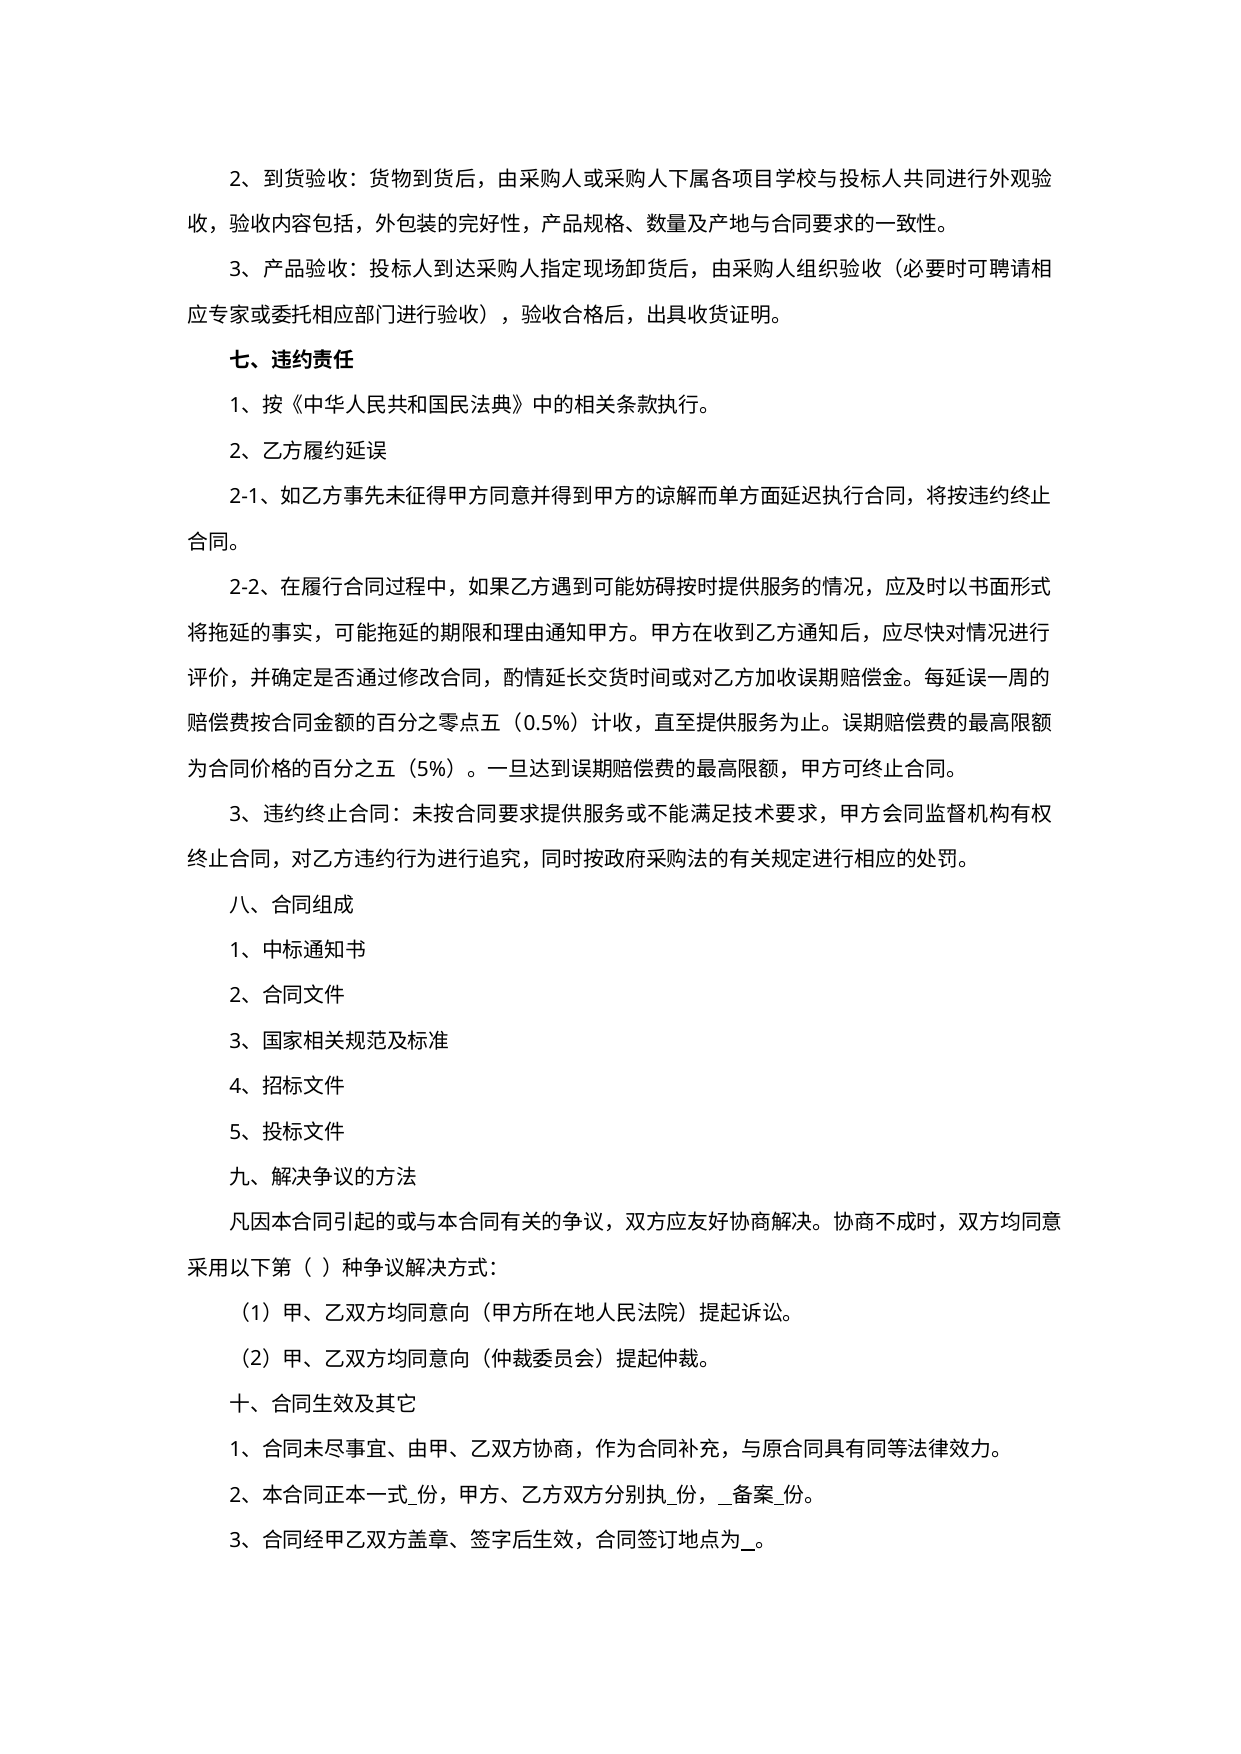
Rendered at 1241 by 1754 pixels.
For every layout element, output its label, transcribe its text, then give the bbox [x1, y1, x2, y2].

text 七、违约责任 [187, 343, 1053, 374]
text 1、合同未尽事宜、由甲、乙双方协商，作为合同补充，与原合同具有同等法律效力。 [187, 1432, 1064, 1463]
text （1）甲、乙双方均同意向（甲方所在地人民法院）提起诉讼。 [187, 1296, 1064, 1327]
text 5、投标文件 [187, 1115, 1053, 1145]
text 3、国家相关规范及标准 [187, 1024, 1053, 1054]
text 2、合同文件 [187, 979, 1053, 1009]
text 3、违约终止合同：未按合同要求提供服务或不能满足技术要求，甲方会同监督机构有权终止合同，对乙方违约行为进行追究，同时按政府采购法的有关规定进行相应的处罚。 [187, 797, 1053, 873]
text 2、本合同正本一式 份，甲方、乙方双方分别执 份， 备案 份。 [187, 1478, 1060, 1508]
text 2、到货验收：货物到货后，由采购人或采购人下属各项目学校与投标人共同进行外观验收，验收内容包括，外包装的完好性，产品规格、数量及产地与合同要求的一致性。 [187, 162, 1053, 238]
text 2-2、在履行合同过程中，如果乙方遇到可能妨碍按时提供服务的情况，应及时以书面形式将拖延的事实，可能拖延的期限和理由通知甲方。甲方在收到乙方通知后，应尽快对情况进行评价，并确定是否通过修改合同，酌情延长交货时间或对乙方加收误期赔偿金。每延误一周的赔偿费按合同金额的百分之零点五（0.5%）计收，直至提供服务为止。误期赔偿费的最高限额为合同价格的百分之五（5%）。一旦达到误期赔偿费的最高限额，甲方可终止合同。 [187, 570, 1053, 782]
text （2）甲、乙双方均同意向（仲裁委员会）提起仲裁。 [187, 1342, 1064, 1372]
text 2-1、如乙方事先未征得甲方同意并得到甲方的谅解而单方面延迟执行合同，将按违约终止合同。 [187, 479, 1053, 555]
text 八、合同组成 [187, 888, 1053, 918]
text 1、中标通知书 [187, 933, 1053, 963]
text 2、乙方履约延误 [187, 434, 1053, 464]
text 1、按《中华人民共和国民法典》中的相关条款执行。 [187, 389, 1053, 419]
text 3、合同经甲乙双方盖章、签字后生效，合同签订地点为 。 [187, 1523, 1060, 1553]
text 凡因本合同引起的或与本合同有关的争议，双方应友好协商解决。协商不成时，双方均同意采用以下第（ ）种争议解决方式： [187, 1206, 1064, 1281]
text 九、解决争议的方法 [187, 1160, 1053, 1191]
text 3、产品验收：投标人到达采购人指定现场卸货后，由采购人组织验收（必要时可聘请相应专家或委托相应部门进行验收），验收合格后，出具收货证明。 [187, 253, 1053, 328]
text 4、招标文件 [187, 1069, 1053, 1100]
text 十、合同生效及其它 [187, 1387, 1053, 1417]
